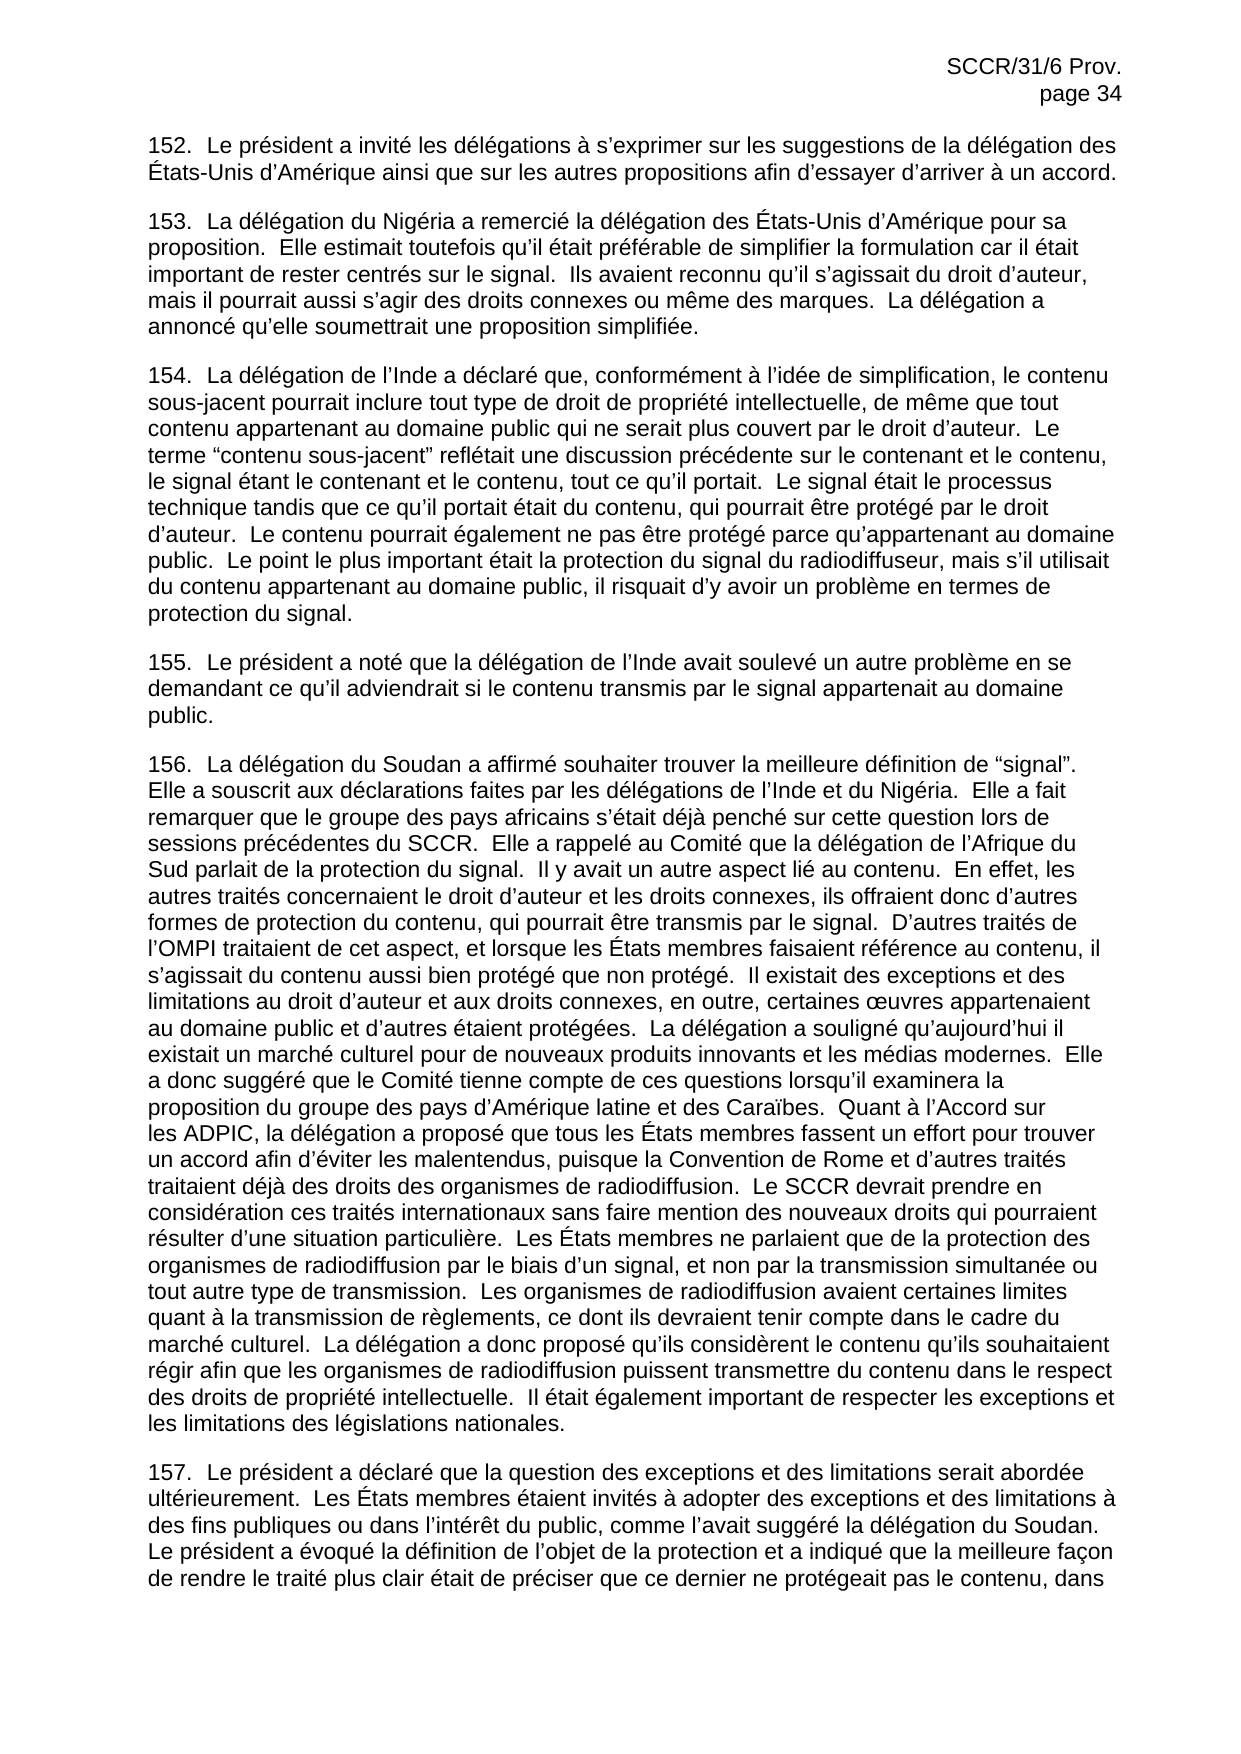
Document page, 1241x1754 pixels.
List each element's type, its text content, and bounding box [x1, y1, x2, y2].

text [148, 1459, 1122, 1591]
text Le président a noté que la délégation de l’Inde avait soulevé un autre problème en se demandant ce qu’il adviendrait si le contenu transmis par le signal appartenait au domaine public. [148, 649, 1122, 728]
text La délégation de l’Inde a déclaré que, conformément à l’idée de simplification, le contenu sous-jacent pourrait inclure tout type de droit de propriété intellectuelle, de même que tout contenu appartenant au domaine public qui ne serait plus couvert par le droit d’auteur. Le terme “contenu sous-jacent” reflétait une discussion précédente sur le contenant et le contenu, le signal étant le contenant et le contenu, tout ce qu’il portait. Le signal était le processus technique tandis que ce qu’il portait était du contenu, qui pourrait être protégé par le droit d’auteur. Le contenu pourrait également ne pas être protégé parce qu’appartenant au domaine public. Le point le plus important était la protection du signal du radiodiffuseur, mais s’il utilisait du contenu appartenant au domaine public, il risquait d’y avoir un problème en termes de protection du signal. [148, 362, 1122, 626]
text Le président a invité les délégations à s’exprimer sur les suggestions de la délégation des États-Unis d’Amérique ainsi que sur les autres propositions afin d’essayer d’arriver à un accord. [148, 132, 1122, 185]
text La délégation du Nigéria a remercié la délégation des États-Unis d’Amérique pour sa proposition. Elle estimait toutefois qu’il était préférable de simplifier la formulation car il était important de rester centrés sur le signal. Ils avaient reconnu qu’il s’agissait du droit d’auteur, mais il pourrait aussi s’agir des droits connexes ou même des marques. La délégation a annoncé qu’elle soumettrait une proposition simplifiée. [148, 208, 1122, 339]
text La délégation du Soudan a affirmé souhaiter trouver la meilleure définition de “signal”. Elle a souscrit aux déclarations faites par les délégations de l’Inde et du Nigéria. Elle a fait remarquer que le groupe des pays africains s’était déjà penché sur cette question lors de sessions précédentes du SCCR. Elle a rappelé au Comité que la délégation de l’Afrique du Sud parlait de la protection du signal. Il y avait un autre aspect lié au contenu. En effet, les autres traités concernaient le droit d’auteur et les droits connexes, ils offraient donc d’autres formes de protection du contenu, qui pourrait être transmis par le signal. D’autres traités de l’OMPI traitaient de cet aspect, et lorsque les États membres faisaient référence au contenu, il s’agissait du contenu aussi bien protégé que non protégé. Il existait des exceptions et des limitations au droit d’auteur et aux droits connexes, en outre, certaines œuvres appartenaient au domaine public et d’autres étaient protégées. La délégation a souligné qu’aujourd’hui il existait un marché culturel pour de nouveaux produits innovants et les médias modernes. Elle a donc suggéré que le Comité tienne compte de ces questions lorsqu’il examinera la proposition du groupe des pays d’Amérique latine et des Caraïbes. Quant à l’Accord sur les ADPIC, la délégation a proposé que tous les États membres fassent un effort pour trouver un accord afin d’éviter les malentendus, puisque la Convention de Rome et d’autres traités traitaient déjà des droits des organismes de radiodiffusion. Le SCCR devrait prendre en considération ces traités internationaux sans faire mention des nouveaux droits qui pourraient résulter d’une situation particulière. Les États membres ne parlaient que de la protection des organismes de radiodiffusion par le biais d’un signal, et non par la transmission simultanée ou tout autre type de transmission. Les organismes de radiodiffusion avaient certaines limites quant à la transmission de règlements, ce dont ils devraient tenir compte dans le cadre du marché culturel. La délégation a donc proposé qu’ils considèrent le contenu qu’ils souhaitaient régir afin que les organismes de radiodiffusion puissent transmettre du contenu dans le respect des droits de propriété intellectuelle. Il était également important de respecter les exceptions et les limitations des législations nationales. [148, 751, 1122, 1436]
